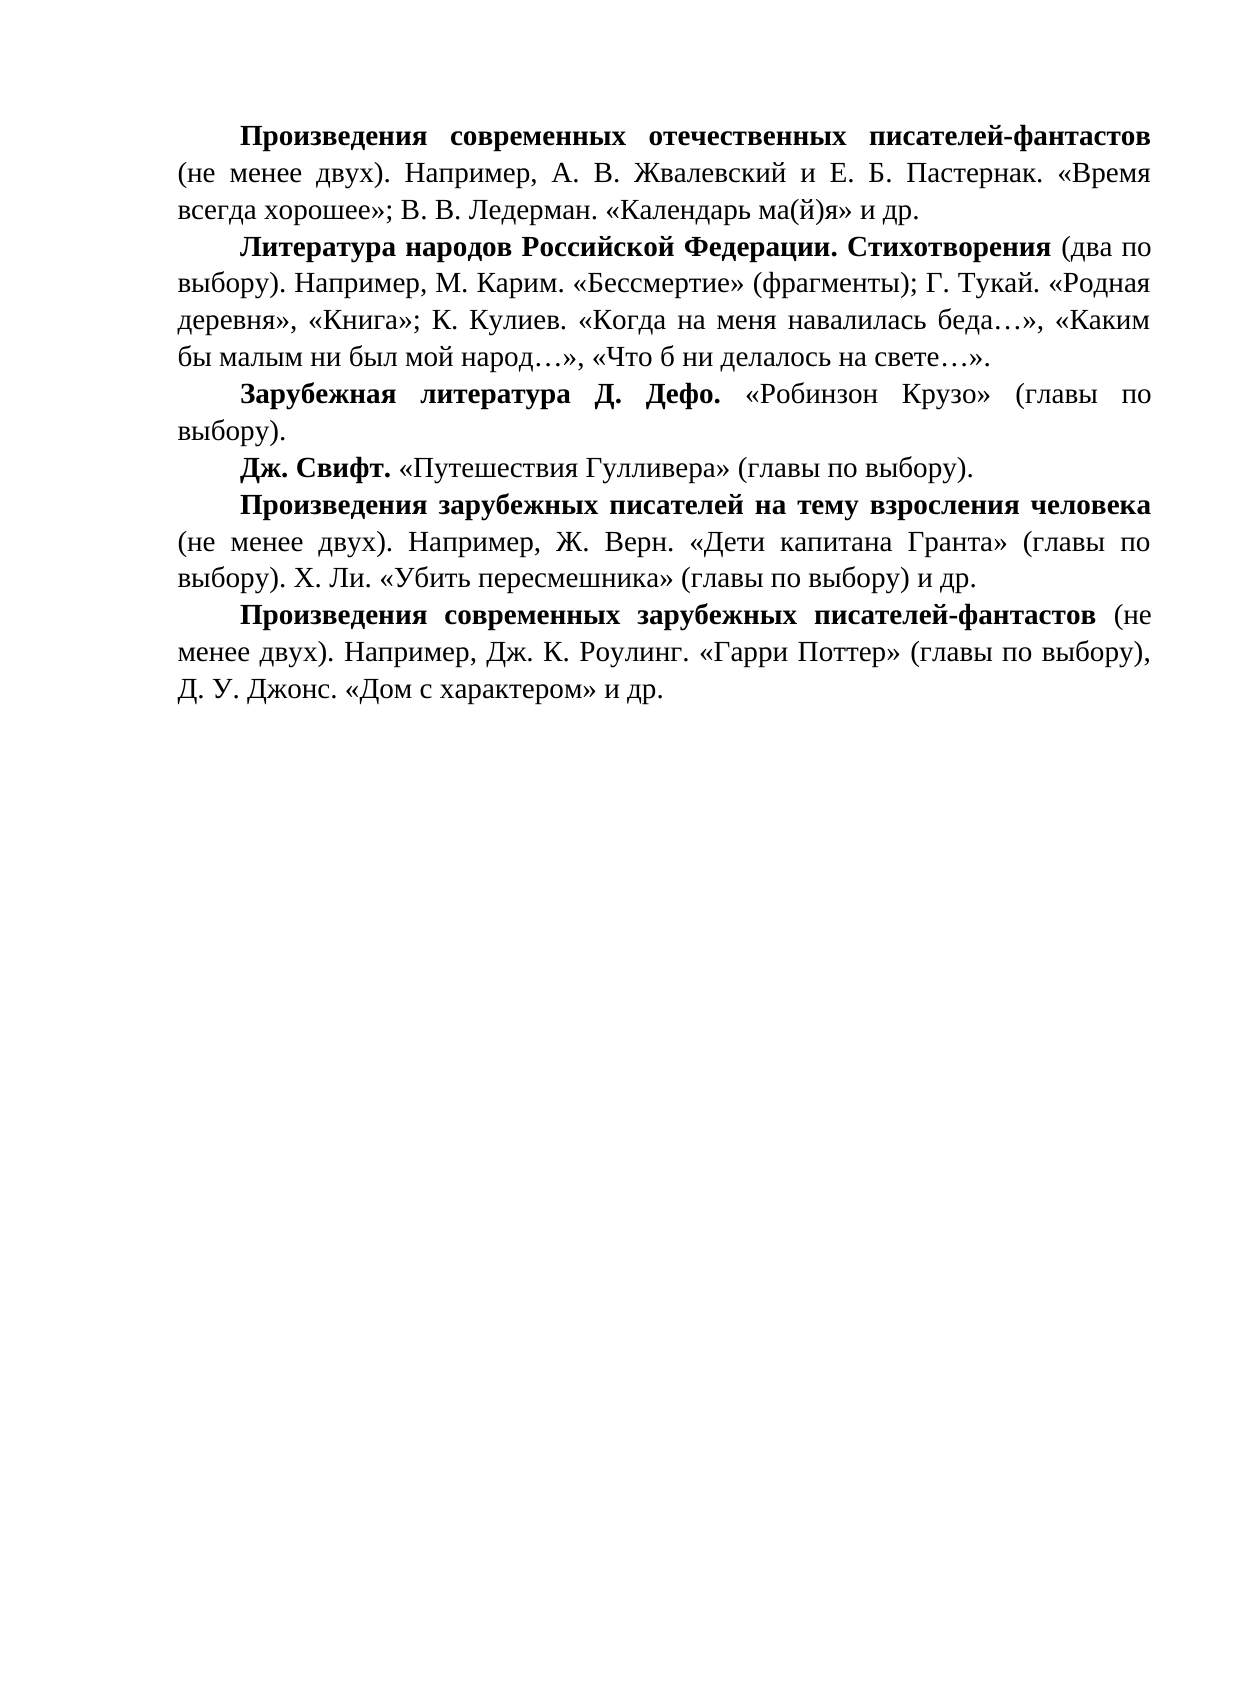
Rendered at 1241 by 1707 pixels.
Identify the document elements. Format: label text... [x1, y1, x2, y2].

text Произведения зарубежных писателей на тему взросления человека (не менее двух). Например, Ж. Верн. «Дети капитана Гранта» (главы по выбору). Х. Ли. «Убить пересмешника» (главы по выбору) и др. [177, 487, 1152, 594]
text Произведения современных зарубежных писателей-фантастов (не менее двух). Например, Дж. К. Роулинг. «Гарри Поттер» (главы по выбору), Д. У. Джонс. «Дом с характером» и др. [177, 597, 1152, 705]
text Дж. Свифт. «Путешествия Гулливера» (главы по выбору). [177, 450, 1152, 483]
text Литература народов Российской Федерации. Стихотворения (два по выбору). Например, М. Карим. «Бессмертие» (фрагменты); Г. Тукай. «Родная деревня», «Книга»; К. Кулиев. «Когда на меня навалилась беда…», «Каким бы малым ни был мой народ…», «Что б ни делалось на свете…». [177, 229, 1152, 373]
text Произведения современных отечественных писателей-фантастов (не менее двух). Например, А. В. Жвалевский и Е. Б. Пастернак. «Время всегда хорошее»; В. В. Ледерман. «Календарь ма(й)я» и др. [177, 118, 1152, 225]
text Зарубежная литература Д. Дефо. «Робинзон Крузо» (главы по выбору). [177, 376, 1152, 447]
